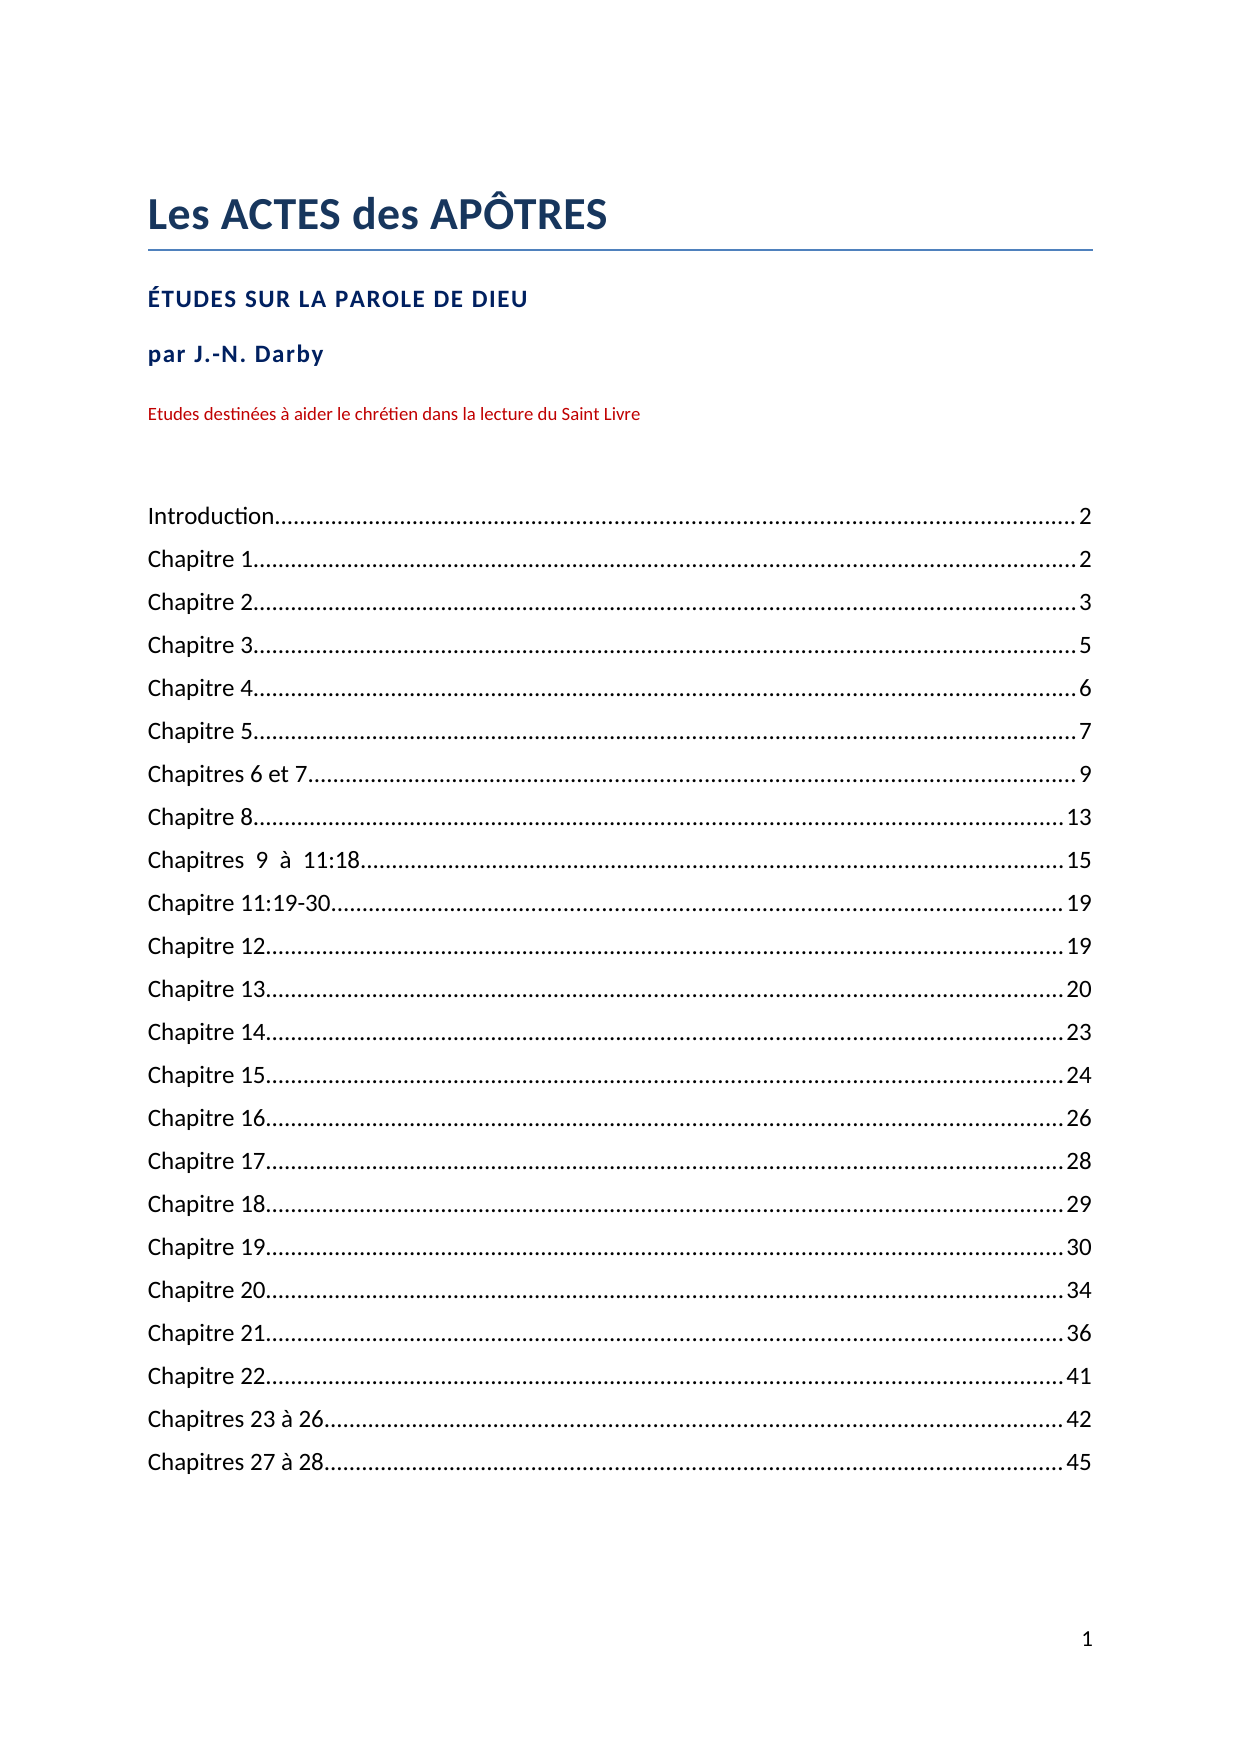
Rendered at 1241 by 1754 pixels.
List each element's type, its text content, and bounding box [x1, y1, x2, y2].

text Chapitres 9 à 11:18 15 [148, 844, 1093, 875]
text Chapitre 4 6 [148, 672, 1093, 703]
text Introduction 2 [148, 500, 1093, 531]
text Chapitre 18 29 [148, 1188, 1093, 1219]
text Etudes destinées à aider le chrétien dans la lecture du Saint Livre [148, 394, 1093, 425]
text Chapitre 16 26 [148, 1102, 1093, 1133]
text Chapitre 13 20 [148, 973, 1093, 1004]
text Chapitre 14 23 [148, 1016, 1093, 1047]
text Chapitre 21 36 [148, 1317, 1093, 1348]
text Chapitre 2 3 [148, 586, 1093, 617]
text Chapitre 17 28 [148, 1145, 1093, 1176]
text Chapitres 6 et 7 9 [148, 758, 1093, 789]
text Chapitre 19 30 [148, 1231, 1093, 1262]
text Chapitre 12 19 [148, 930, 1093, 961]
title Les ACTES des APÔTRES [148, 185, 1093, 249]
text Chapitre 20 34 [148, 1274, 1093, 1305]
text Chapitre 8 13 [148, 801, 1093, 832]
text Chapitre 11:19-30 19 [148, 887, 1093, 918]
text Chapitres 27 à 28 45 [148, 1446, 1093, 1477]
text Chapitre 3 5 [148, 629, 1093, 659]
text Chapitre 1 2 [148, 543, 1093, 573]
subtitle par J.-N. Darby [148, 338, 1093, 369]
text Chapitres 23 à 26 42 [148, 1403, 1093, 1434]
subtitle ÉTUDES SUR LA PAROLE DE DIEU [148, 283, 1093, 313]
text Chapitre 22 41 [148, 1360, 1093, 1391]
text Chapitre 5 7 [148, 715, 1093, 746]
text Chapitre 15 24 [148, 1059, 1093, 1090]
